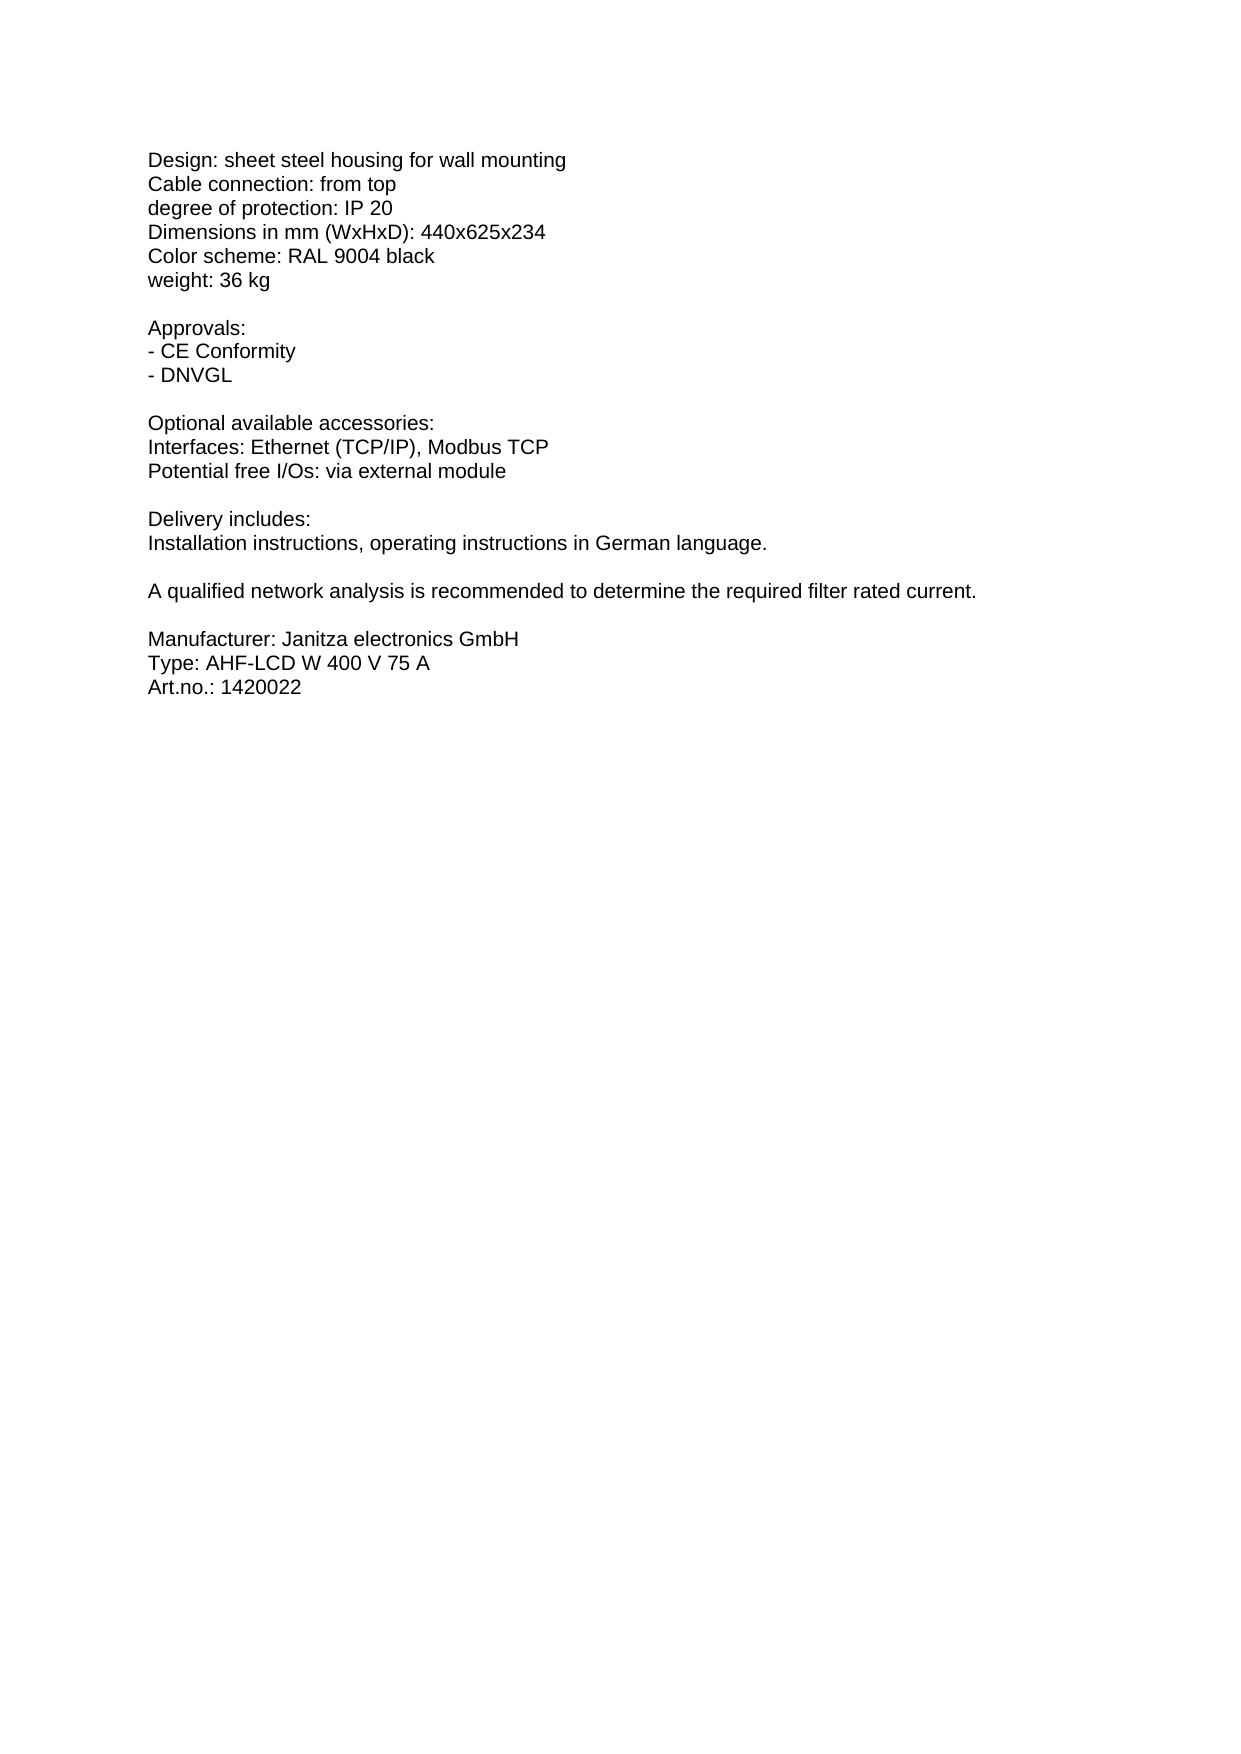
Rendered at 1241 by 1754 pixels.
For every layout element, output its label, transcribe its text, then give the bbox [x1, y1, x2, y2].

text Optional available accessories: [148, 411, 1093, 435]
text degree of protection: IP 20 [148, 196, 1093, 219]
text weight: 36 kg [148, 267, 1093, 291]
text - DNVGL [148, 363, 1093, 387]
text Installation instructions, operating instructions in German language. [148, 531, 1093, 555]
text Cable connection: from top [148, 172, 1093, 196]
text Interfaces: Ethernet (TCP/IP), Modbus TCP [148, 435, 1093, 459]
text Approvals: [148, 315, 1093, 339]
text Dimensions in mm (WxHxD): 440x625x234 [148, 219, 1093, 243]
text Art.no.: 1420022 [148, 675, 1093, 699]
text A qualified network analysis is recommended to determine the required filter rated current. [148, 579, 1093, 603]
text Design: sheet steel housing for wall mounting [148, 148, 1093, 172]
text Potential free I/Os: via external module [148, 459, 1093, 483]
text - CE Conformity [148, 339, 1093, 363]
text Type: AHF-LCD W 400 V 75 A [148, 651, 1093, 675]
text Delivery includes: [148, 507, 1093, 531]
text Manufacturer: Janitza electronics GmbH [148, 627, 1093, 651]
text Color scheme: RAL 9004 black [148, 243, 1093, 267]
